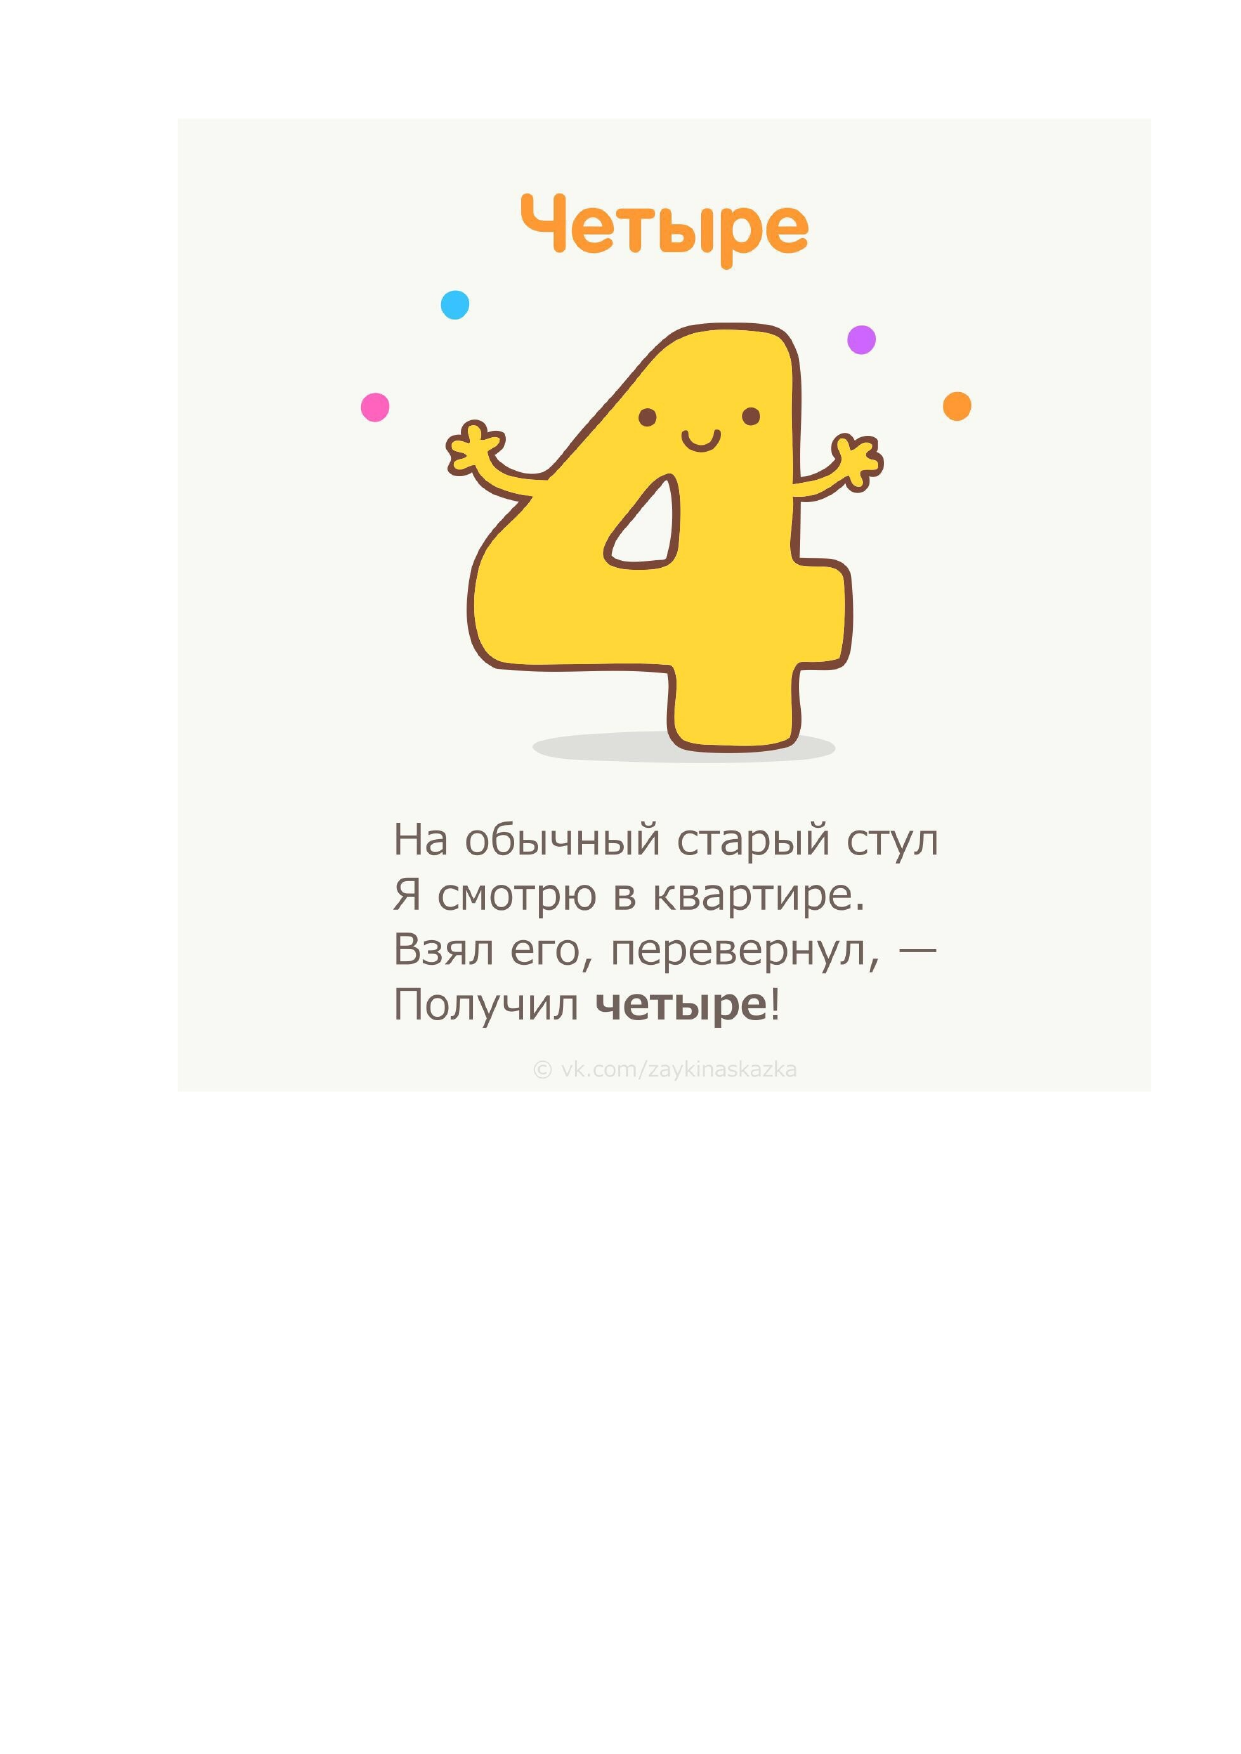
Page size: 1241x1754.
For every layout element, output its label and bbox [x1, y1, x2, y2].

picture [177, 118, 1152, 1092]
